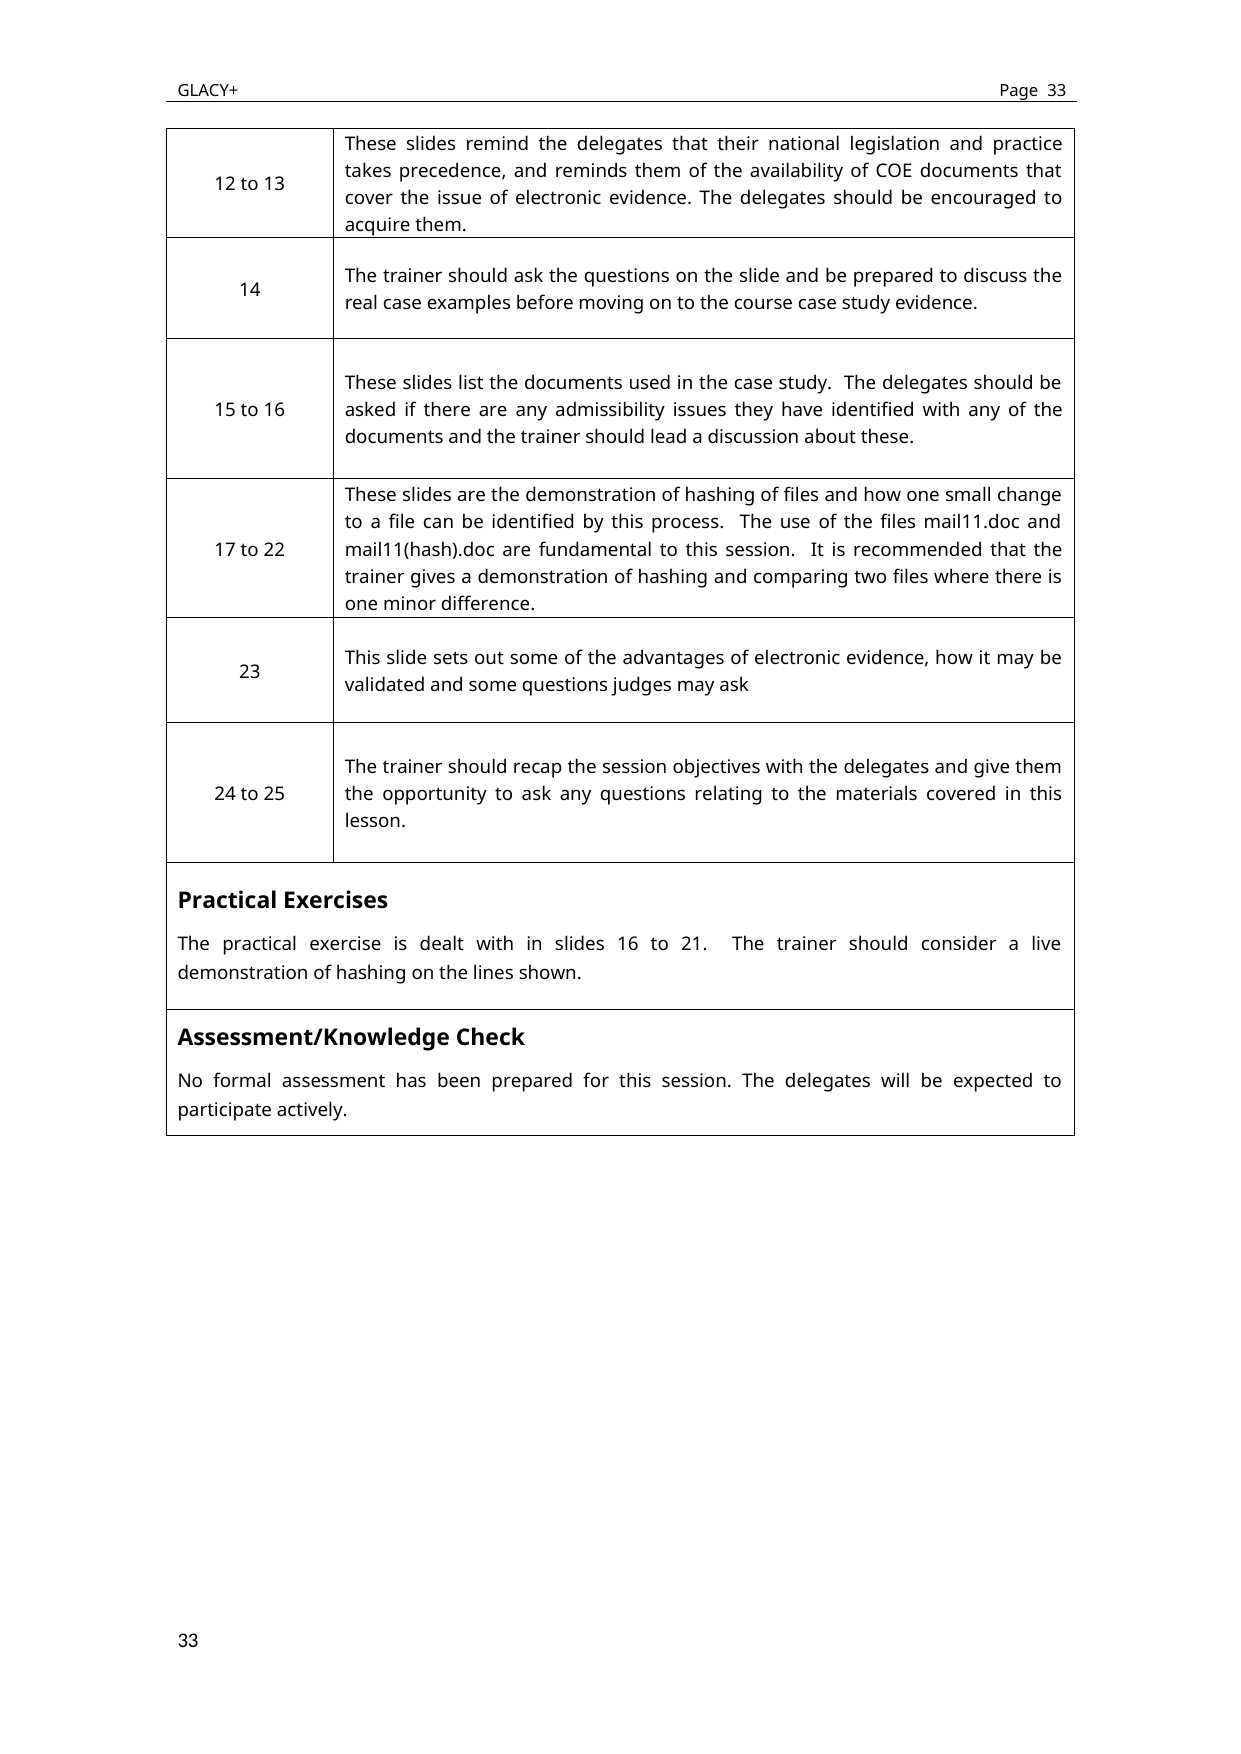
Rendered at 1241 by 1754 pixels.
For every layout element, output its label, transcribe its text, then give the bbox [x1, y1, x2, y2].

table_cell 24 to 25 [167, 723, 333, 862]
table_cell This slide sets out some of the advantages of electronic evidence, how it may be validated and some questions judges may ask [334, 618, 1074, 722]
table_cell These slides remind the delegates that their national legislation and practice takes precedence, and reminds them of the availability of COE documents that cover the issue of electronic evidence. The delegates should be encouraged to acquire them. [334, 129, 1074, 237]
table_cell Assessment/Knowledge Check No formal assessment has been prepared for this session. The delegates will be expected to participate actively. [167, 1010, 1074, 1135]
table_cell These slides are the demonstration of hashing of files and how one small change to a file can be identified by this process. The use of the files mail11.doc and mail11(hash).doc are fundamental to this session. It is recommended that the trainer gives a demonstration of hashing and comparing two files where there is one minor difference. [334, 479, 1074, 617]
table_cell These slides list the documents used in the case study. The delegates should be asked if there are any admissibility issues they have identified with any of the documents and the trainer should lead a discussion about these. [334, 339, 1074, 477]
table_cell The trainer should recap the session objectives with the delegates and give them the opportunity to ask any questions relating to the materials covered in this lesson. [334, 723, 1074, 862]
table_cell Practical Exercises The practical exercise is dealt with in slides 16 to 21. The trainer should consider a live demonstration of hashing on the lines shown. [167, 863, 1074, 1009]
table_cell 14 [167, 238, 333, 338]
table_cell 17 to 22 [167, 479, 333, 617]
table_cell 23 [167, 618, 333, 722]
table_cell The trainer should ask the questions on the slide and be prepared to discuss the real case examples before moving on to the course case study evidence. [334, 238, 1074, 338]
table_cell 12 to 13 [167, 129, 333, 237]
table_cell 15 to 16 [167, 339, 333, 477]
